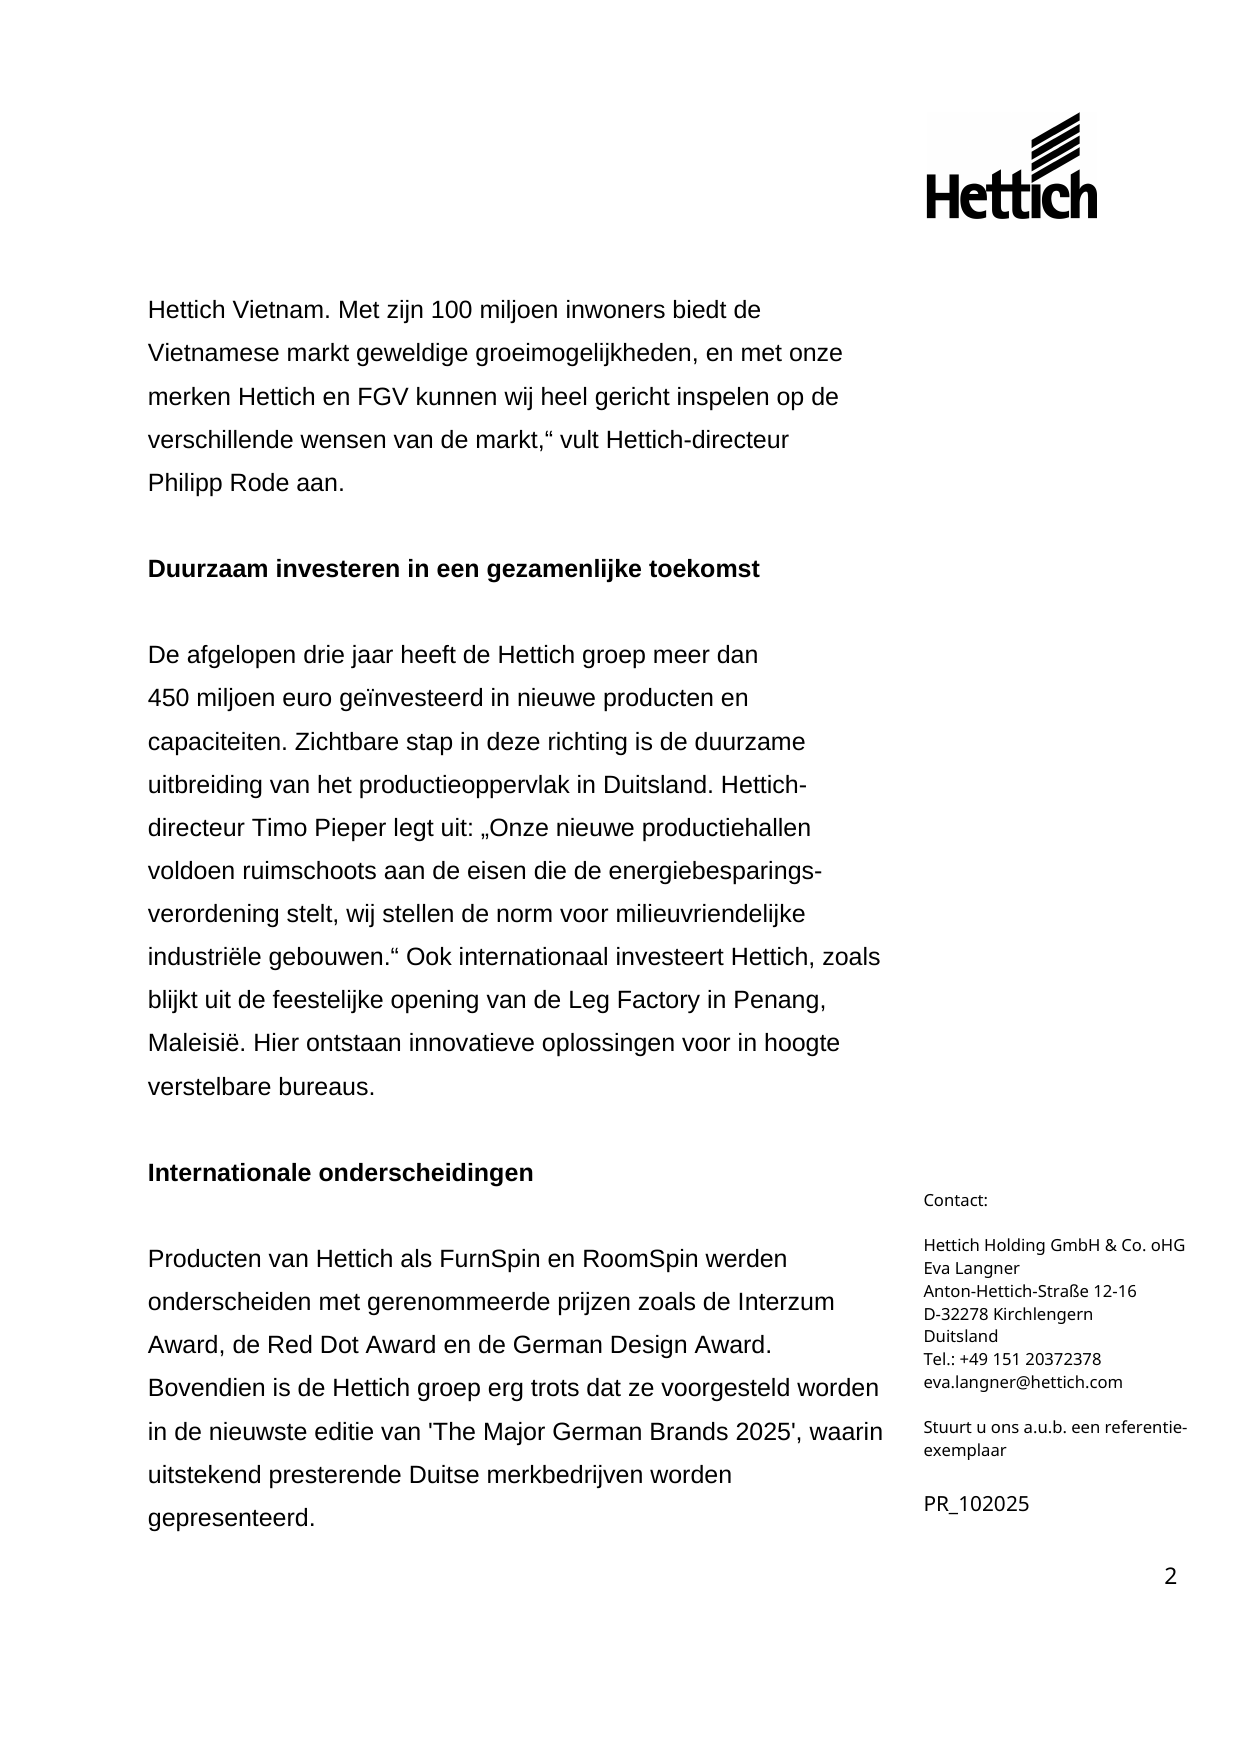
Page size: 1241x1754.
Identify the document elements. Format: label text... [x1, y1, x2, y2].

text Duurzaam investeren in een gezamenlijke toekomst [148, 554, 886, 583]
picture [926, 112, 1097, 219]
text De afgelopen drie jaar heeft de Hettich groep meer dan 450 miljoen euro geïnvesteerd in nieuwe producten en capaciteiten. Zichtbare stap in deze richting is de duurzame uitbreiding van het productieoppervlak in Duitsland. Hettich-directeur Timo Pieper legt uit: „Onze nieuwe productiehallen voldoen ruimschoots aan de eisen die de energiebesparings-verordening stelt, wij stellen de norm voor milieuvriendelijke industriële gebouwen.“ Ook internationaal investeert Hettich, zoals blijkt uit de feestelijke opening van de Leg Factory in Penang, Maleisië. Hier ontstaan innovatieve oplossingen voor in hoogte verstelbare bureaus. [148, 640, 886, 1100]
text Producten van Hettich als FurnSpin en RoomSpin werden onderscheiden met gerenommeerde prijzen zoals de Interzum Award, de Red Dot Award en de German Design Award. Bovendien is de Hettich groep erg trots dat ze voorgesteld worden in de nieuwste editie van 'The Major German Brands 2025', waarin uitstekend presterende Duitse merkbedrijven worden gepresenteerd. [148, 1244, 886, 1532]
text Internationale onderscheidingen [148, 1158, 886, 1187]
